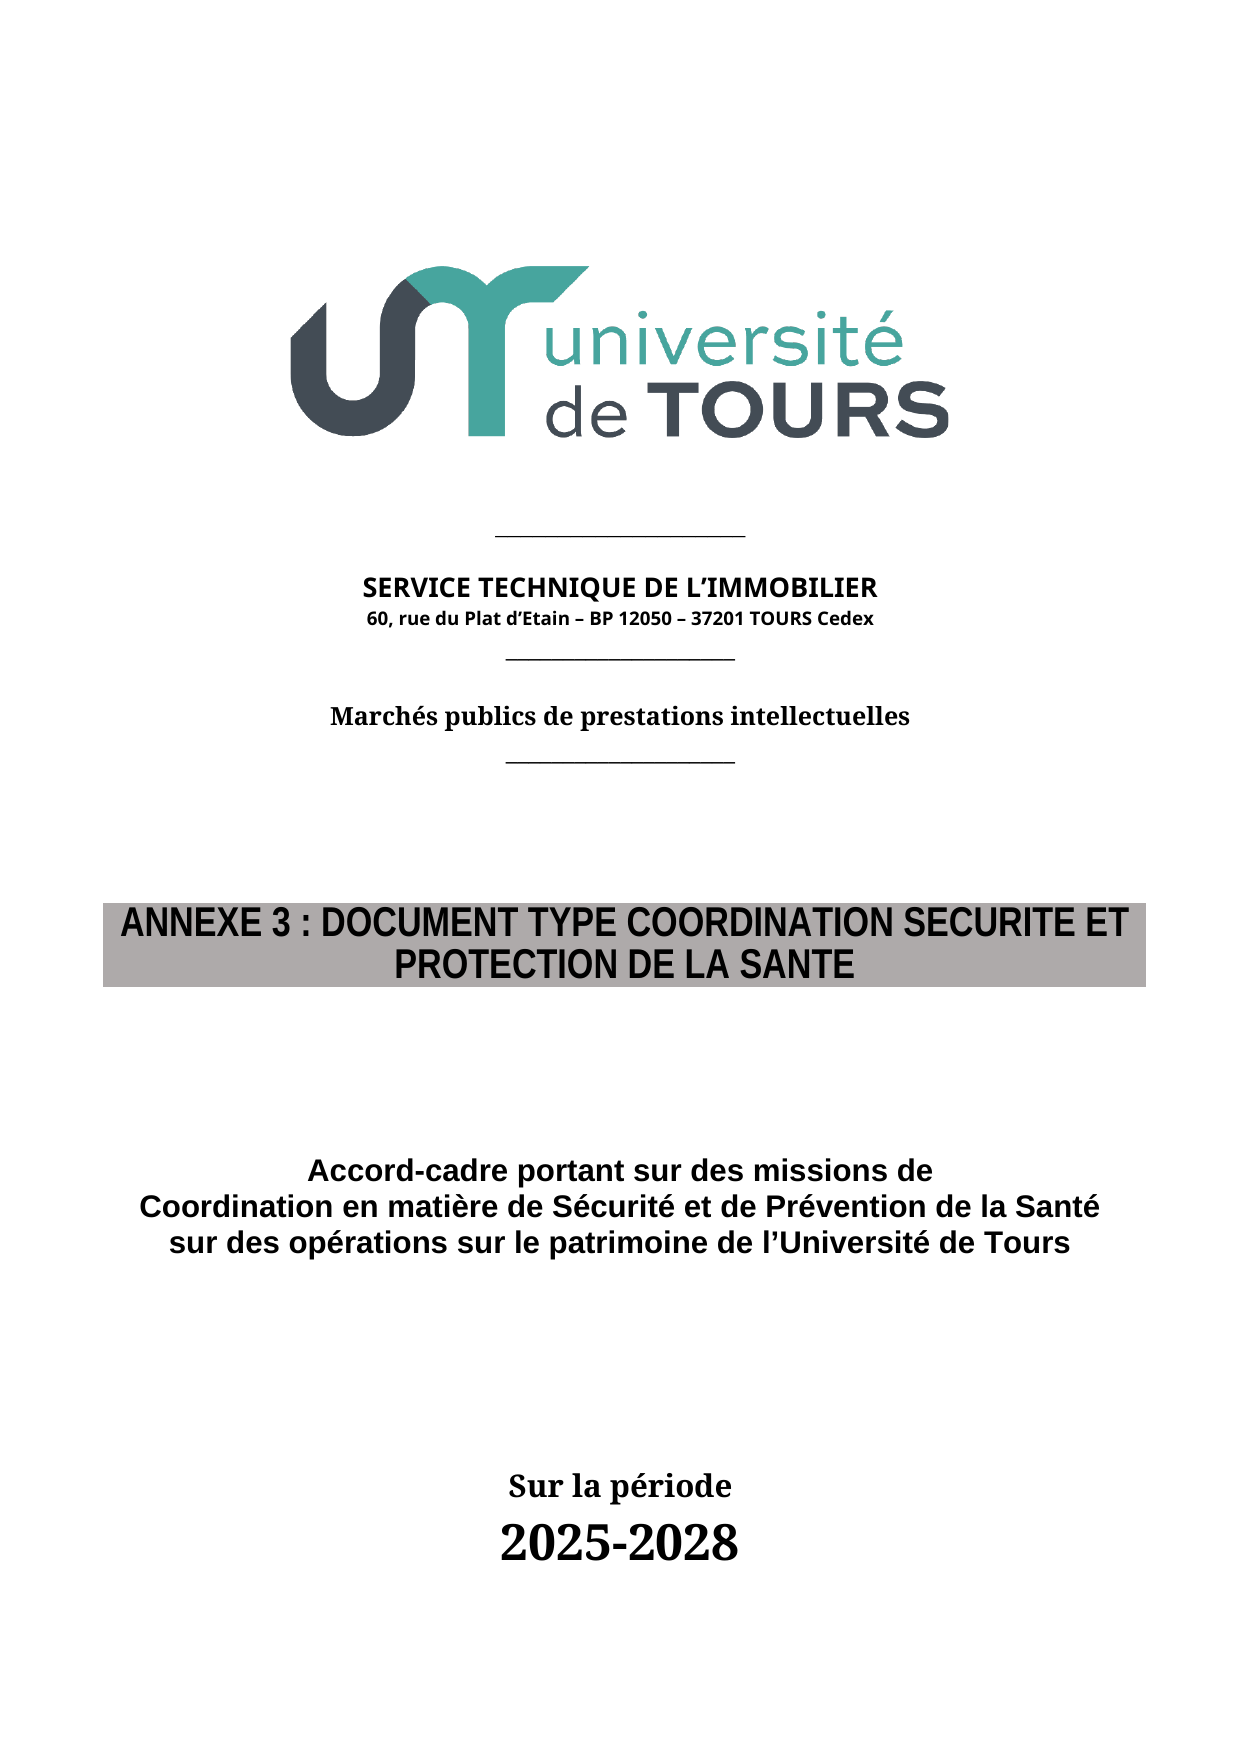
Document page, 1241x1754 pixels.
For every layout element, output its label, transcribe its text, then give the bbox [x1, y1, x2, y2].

text ____________________ [89, 631, 1152, 665]
picture [290, 266, 949, 438]
text Accord-cadre portant sur des missions de [89, 1152, 1152, 1188]
text ____________________ [89, 511, 1152, 540]
text ANNEXE 3 : DOCUMENT TYPE COORDINATION SECURITE ET PROTECTION DE LA SANTE [103, 903, 1146, 987]
text Marchés publics de prestations intellectuelles [89, 699, 1152, 733]
text 60, rue du Plat d’Etain – BP 12050 – 37201 TOURS Cedex [89, 605, 1152, 631]
text Sur la période [89, 1464, 1152, 1507]
text 2025-2028 [89, 1507, 1152, 1575]
text SERVICE TECHNIQUE DE L’IMMOBILIER [89, 568, 1152, 605]
text Coordination en matière de Sécurité et de Prévention de la Santé [89, 1188, 1152, 1224]
text ____________________ [89, 733, 1152, 767]
text sur des opérations sur le patrimoine de l’Université de Tours [89, 1224, 1152, 1259]
